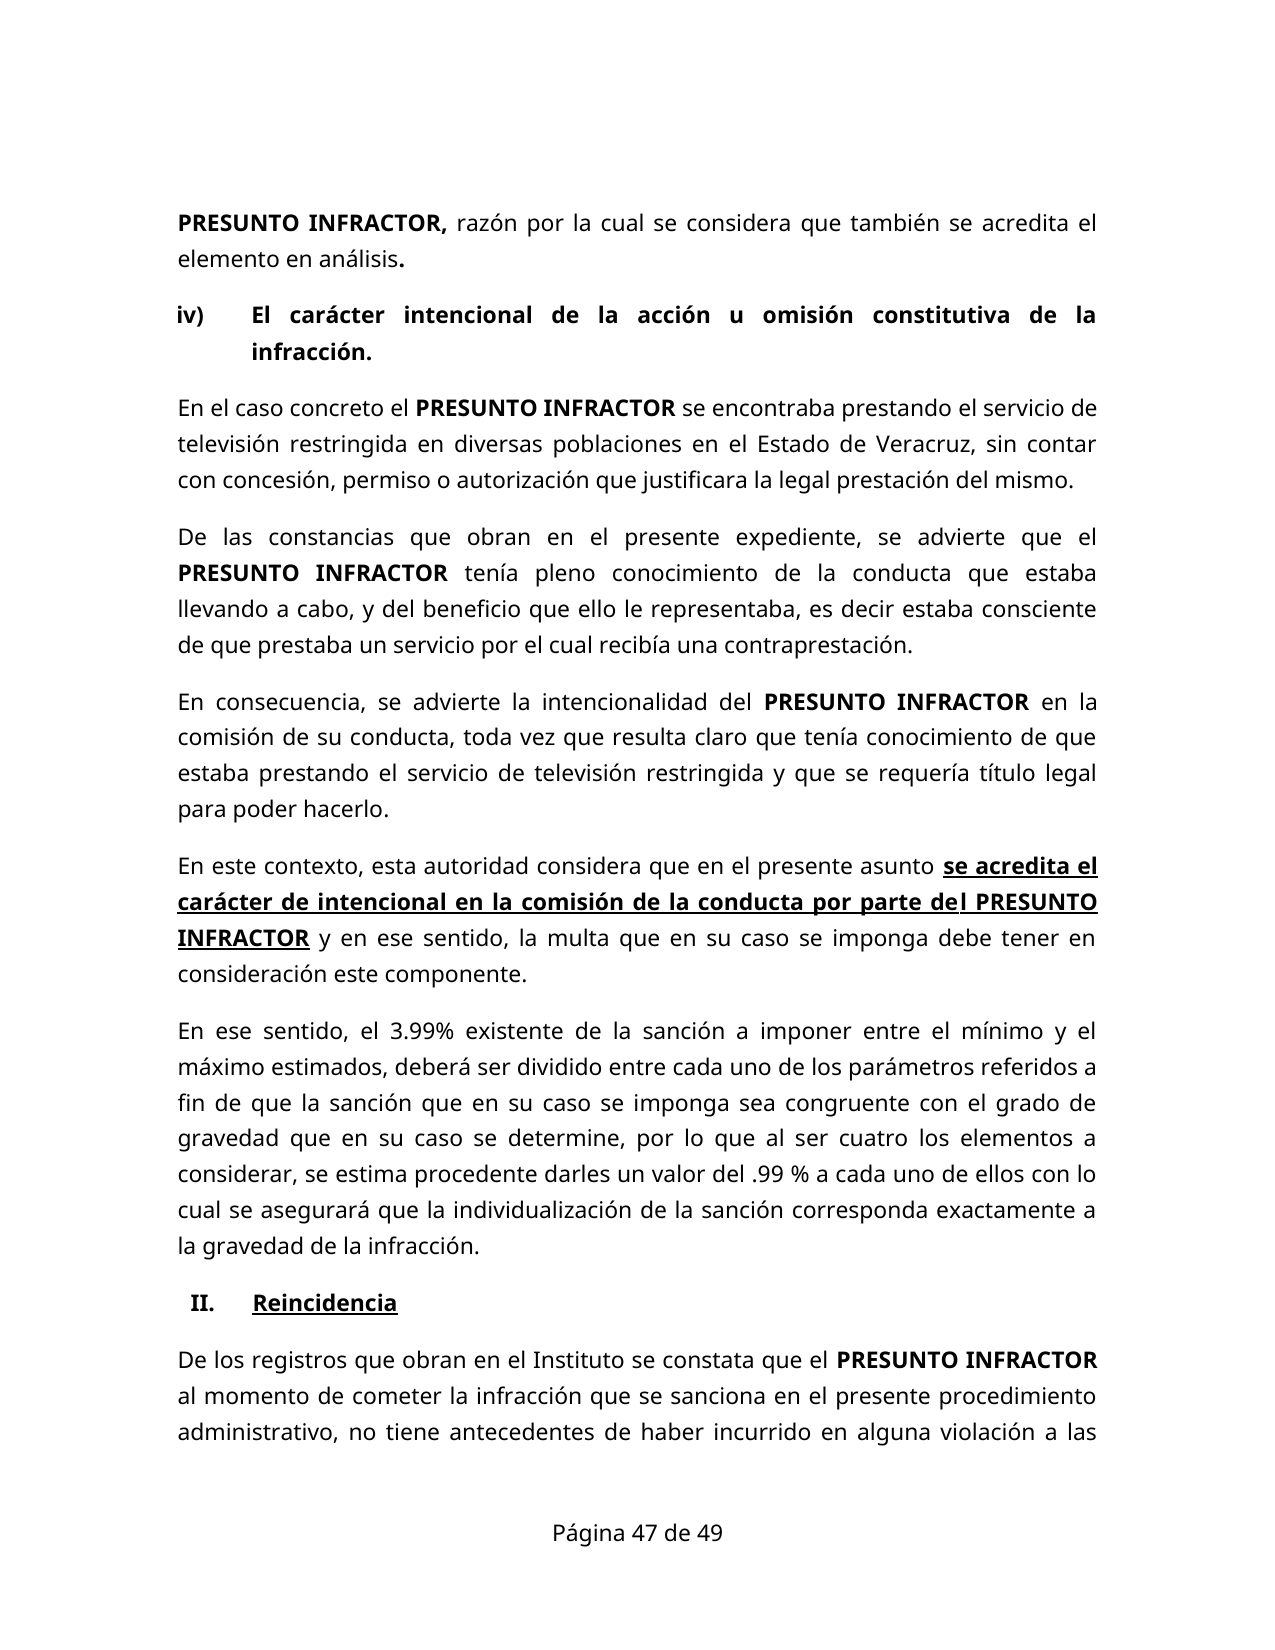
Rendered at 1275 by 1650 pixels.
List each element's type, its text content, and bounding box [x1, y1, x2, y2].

list Reincidencia [215, 1287, 1186, 1318]
list El carácter intencional de la acción u omisión constitutiva de la infracción. [176, 299, 1098, 367]
text En el caso concreto el PRESUNTO INFRACTOR se encontraba prestando el servicio de televisión restringida en diversas poblaciones en el Estado de Veracruz, sin contar con concesión, permiso o autorización que justificara la legal prestación del mismo. [177, 392, 1098, 495]
text PRESUNTO INFRACTOR, razón por la cual se considera que también se acredita el elemento en análisis. [177, 207, 1098, 274]
text De las constancias que obran en el presente expediente, se advierte que el PRESUNTO INFRACTOR tenía pleno conocimiento de la conducta que estaba llevando a cabo, y del beneficio que ello le representaba, es decir estaba consciente de que prestaba un servicio por el cual recibía una contraprestación. [177, 521, 1098, 660]
text En ese sentido, el 3.99% existente de la sanción a imponer entre el mínimo y el máximo estimados, deberá ser dividido entre cada uno de los parámetros referidos a fin de que la sanción que en su caso se imponga sea congruente con el grado de gravedad que en su caso se determine, por lo que al ser cuatro los elementos a considerar, se estima procedente darles un valor del .99 % a cada uno de ellos con lo cual se asegurará que la individualización de la sanción corresponda exactamente a la gravedad de la infracción. [177, 1014, 1098, 1261]
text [177, 1344, 1098, 1447]
text En consecuencia, se advierte la intencionalidad del PRESUNTO INFRACTOR en la comisión de su conducta, toda vez que resulta claro que tenía conocimiento de que estaba prestando el servicio de televisión restringida y que se requería título legal para poder hacerlo. [177, 685, 1098, 824]
text En este contexto, esta autoridad considera que en el presente asunto se acredita el carácter de intencional en la comisión de la conducta por parte del PRESUNTO INFRACTOR y en ese sentido, la multa que en su caso se imponga debe tener en consideración este componente. [177, 850, 1098, 989]
